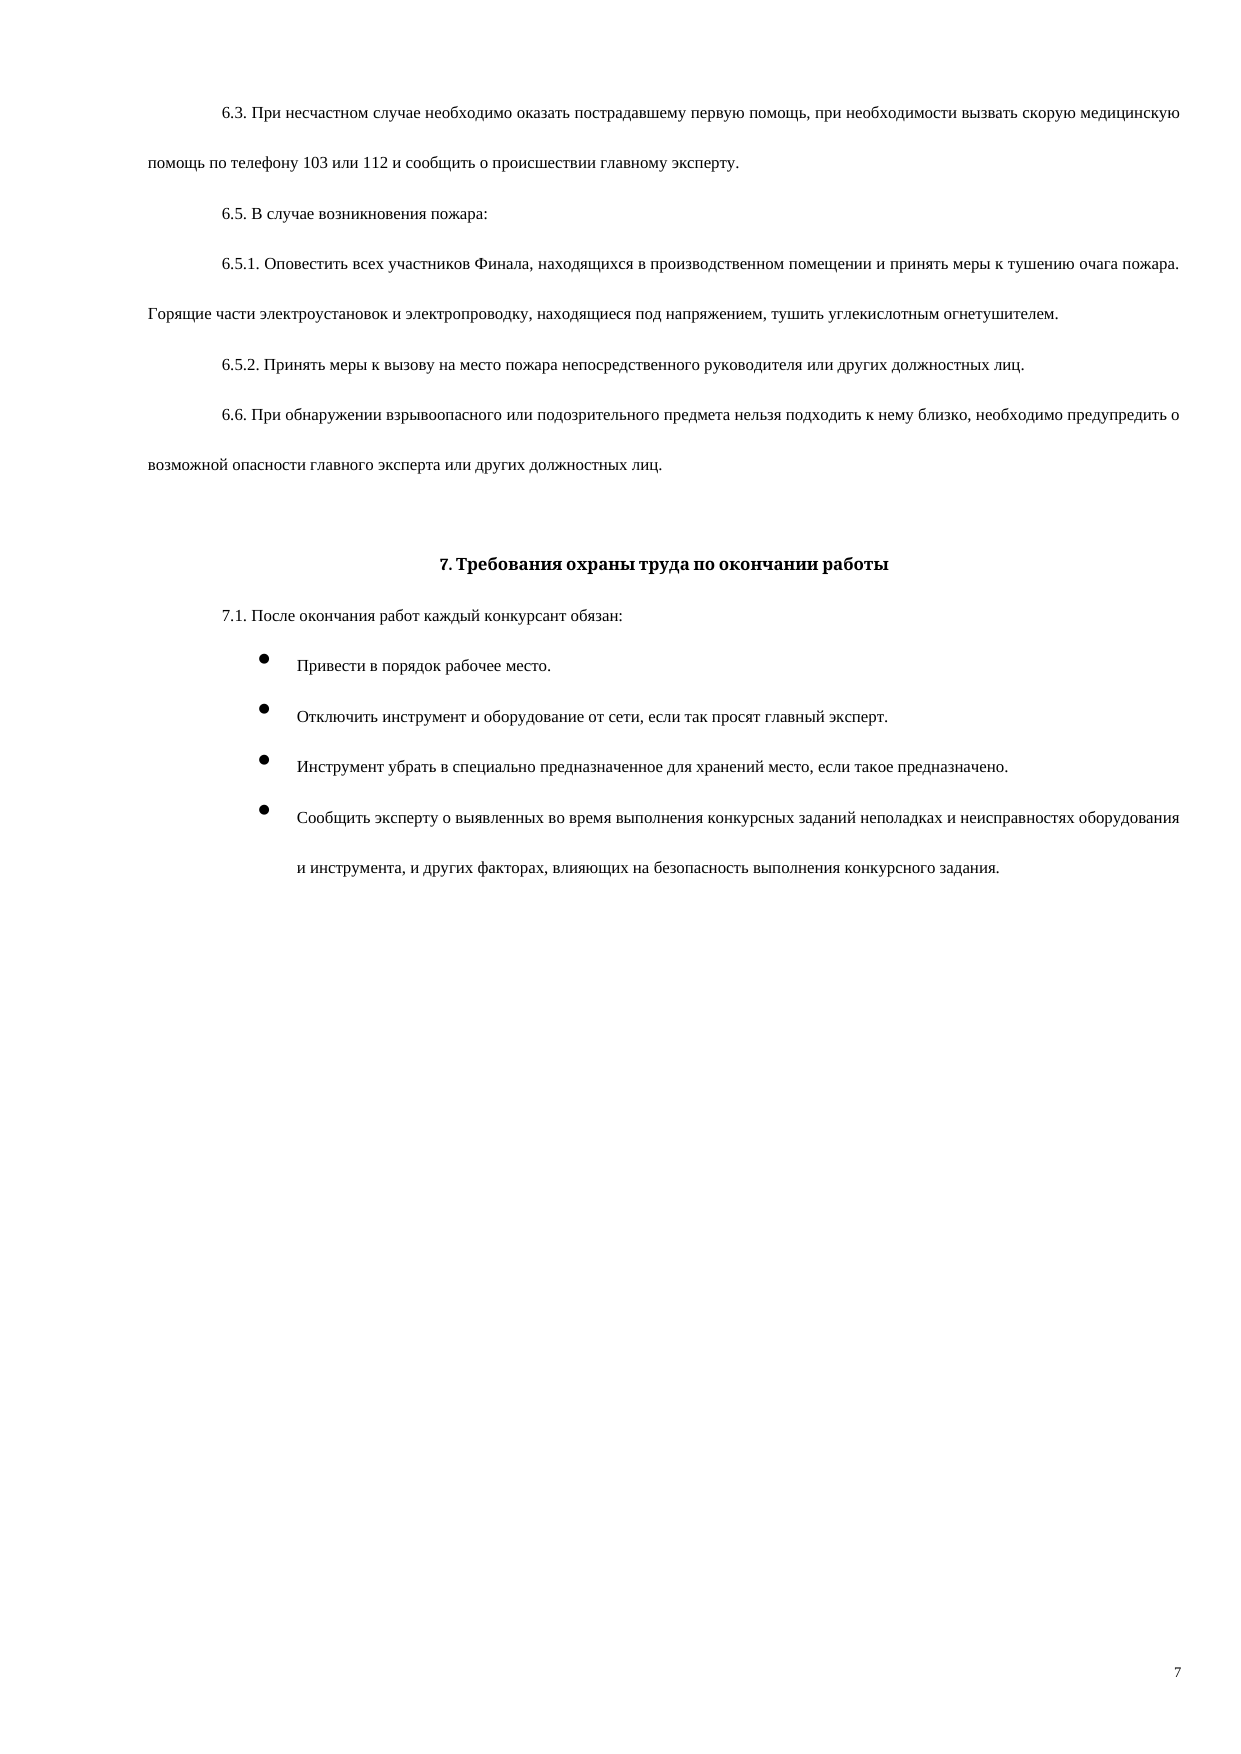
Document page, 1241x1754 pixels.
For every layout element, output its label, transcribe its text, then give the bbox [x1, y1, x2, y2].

text 7. Требования охраны труда по окончании работы [148, 541, 1181, 575]
text 7.1. После окончания работ каждый конкурсант обязан: [148, 592, 1181, 625]
list Сообщить эксперту о выявленных во время выполнения конкурсных заданий неполадках и неисправностях оборудования и инструмента, и других факторах, влияющих на безопасность выполнения конкурсного задания. [259, 793, 1181, 877]
text 6.5.1. Оповестить всех участников Финала, находящихся в производственном помещении и принять меры к тушению очага пожара. Горящие части электроустановок и электропроводку, находящиеся под напряжением, тушить углекислотным огнетушителем. [148, 239, 1181, 323]
text 6.6. При обнаружении взрывоопасного или подозрительного предмета нельзя подходить к нему близко, необходимо предупредить о возможной опасности главного эксперта или других должностных лиц. [148, 391, 1181, 474]
text 6.5. В случае возникновения пожара: [148, 189, 1181, 223]
list Отключить инструмент и оборудование от сети, если так просят главный эксперт. [259, 692, 1181, 726]
text 6.5.2. Принять меры к вызову на место пожара непосредственного руководителя или других должностных лиц. [148, 340, 1181, 374]
list Привести в порядок рабочее место. [259, 642, 1181, 676]
text 6.3. При несчастном случае необходимо оказать пострадавшему первую помощь, при необходимости вызвать скорую медицинскую помощь по телефону 103 или 112 и сообщить о происшествии главному эксперту. [148, 89, 1181, 172]
list Инструмент убрать в специально предназначенное для хранений место, если такое предназначено. [259, 743, 1181, 777]
